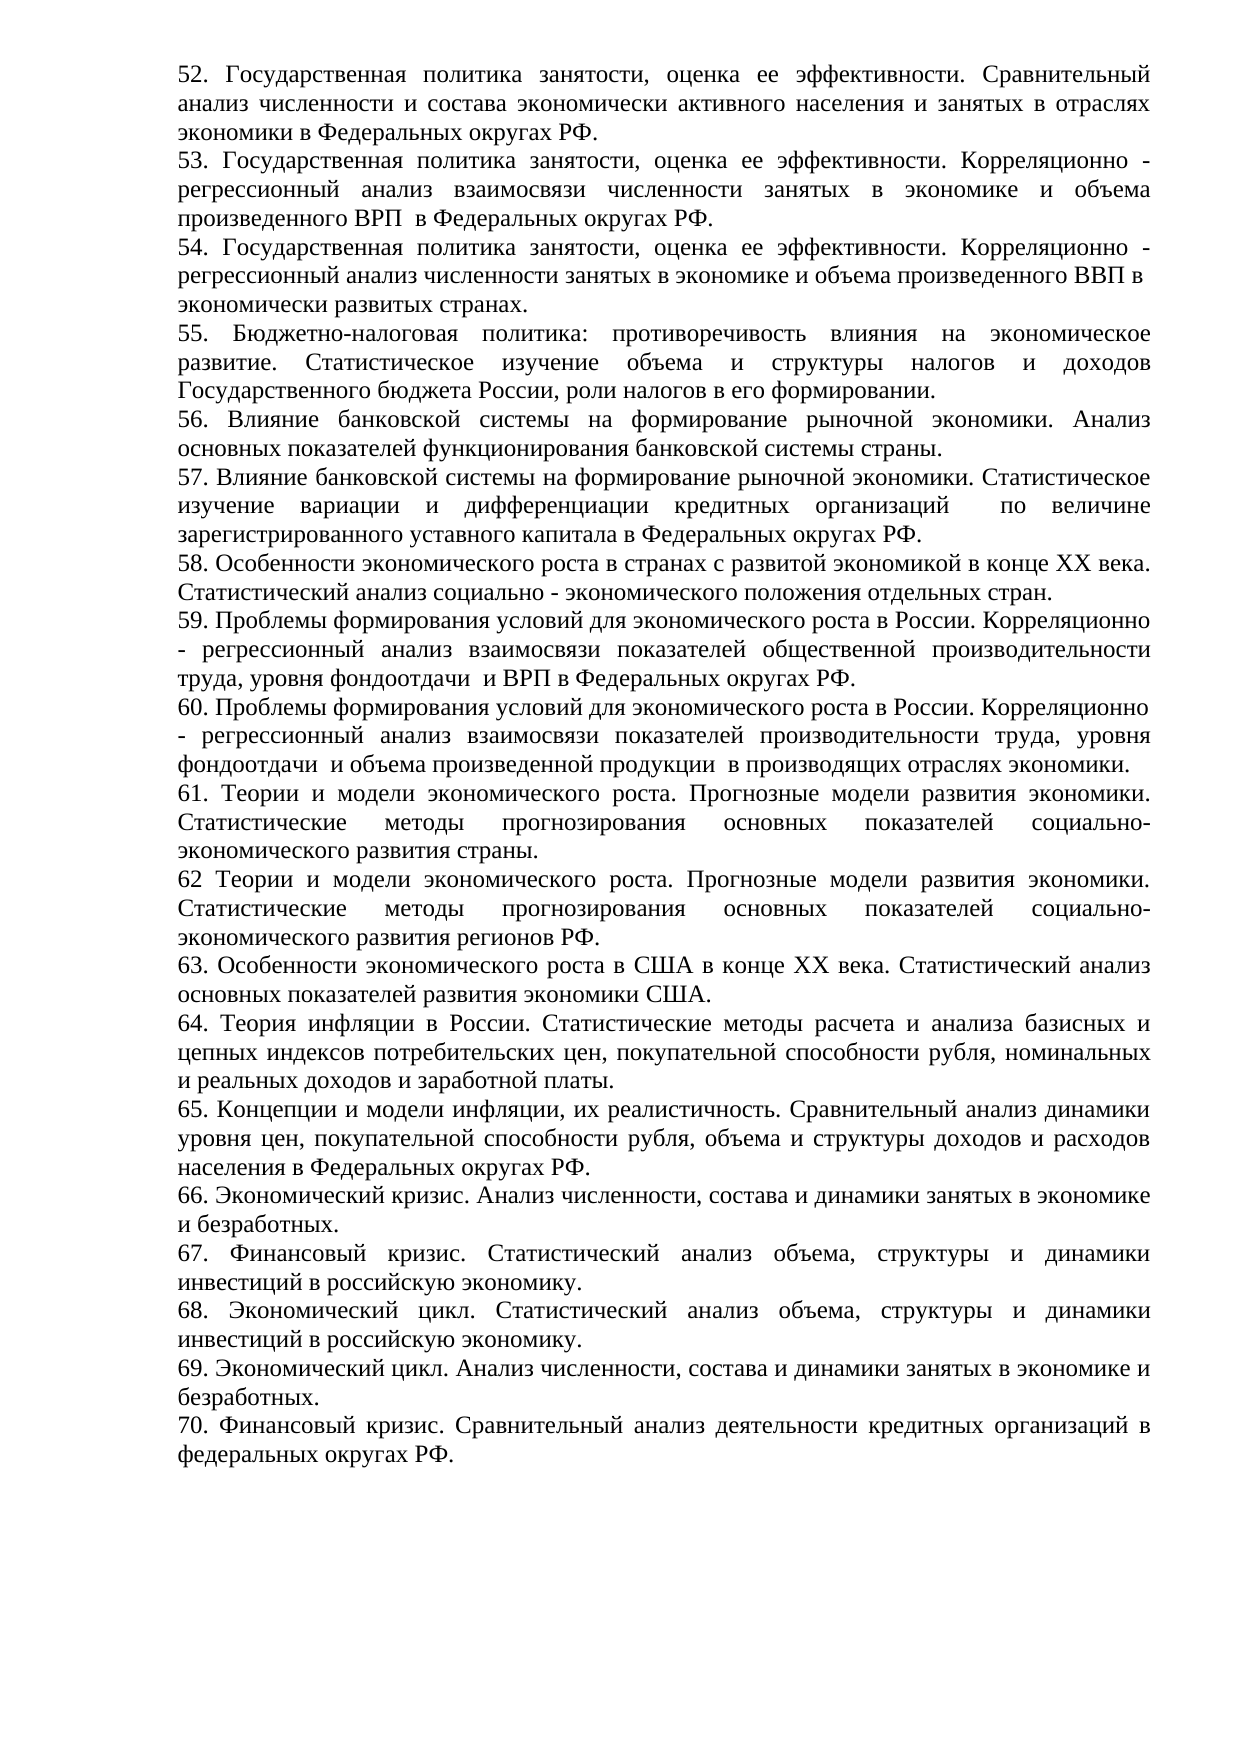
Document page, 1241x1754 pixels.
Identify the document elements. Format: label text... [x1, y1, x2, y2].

text 58. Особенности экономического роста в странах с развитой экономикой в конце ХХ века. Статистический анализ социально - экономического положения отдельных стран. [177, 548, 1152, 605]
text 70. Финансовый кризис. Сравнительный анализ деятельности кредитных организаций в федеральных округах РФ. [177, 1410, 1152, 1468]
text 53. Государственная политика занятости, оценка ее эффективности. Корреляционно - регрессионный анализ взаимосвязи численности занятых в экономике и объема произведенного ВРП в Федеральных округах РФ. [177, 145, 1152, 232]
text экономически развитых странах. [177, 289, 1152, 318]
text 64. Теория инфляции в России. Статистические методы расчета и анализа базисных и цепных индексов потребительских цен, покупательной способности рубля, номинальных и реальных доходов и заработной платы. [177, 1008, 1152, 1094]
text 54. Государственная политика занятости, оценка ее эффективности. Корреляционно - регрессионный анализ численности занятых в экономике и объема произведенного ВВП в [177, 232, 1152, 289]
text 52. Государственная политика занятости, оценка ее эффективности. Сравнительный анализ численности и состава экономически активного населения и занятых в отраслях экономики в Федеральных округах РФ. [177, 59, 1152, 145]
text 69. Экономический цикл. Анализ численности, состава и динамики занятых в экономике и безработных. [177, 1353, 1152, 1410]
text 66. Экономический кризис. Анализ численности, состава и динамики занятых в экономике и безработных. [177, 1180, 1152, 1238]
text 61. Теории и модели экономического роста. Прогнозные модели развития экономики. Статистические методы прогнозирования основных показателей социально-экономического развития страны. [177, 778, 1152, 864]
text 65. Концепции и модели инфляции, их реалистичность. Сравнительный анализ динамики уровня цен, покупательной способности рубля, объема и структуры доходов и расходов населения в Федеральных округах РФ. [177, 1094, 1152, 1180]
text 59. Проблемы формирования условий для экономического роста в России. Корреляционно - регрессионный анализ взаимосвязи показателей общественной производительности труда, уровня фондоотдачи и ВРП в Федеральных округах РФ. [177, 605, 1152, 692]
text 60. Проблемы формирования условий для экономического роста в России. Корреляционно [177, 692, 1152, 720]
text 68. Экономический цикл. Статистический анализ объема, структуры и динамики инвестиций в российскую экономику. [177, 1295, 1152, 1353]
text 63. Особенности экономического роста в США в конце ХХ века. Статистический анализ основных показателей развития экономики США. [177, 950, 1152, 1008]
text - регрессионный анализ взаимосвязи показателей производительности труда, уровня фондоотдачи и объема произведенной продукции в производящих отраслях экономики. [177, 720, 1152, 778]
text 62 Теории и модели экономического роста. Прогнозные модели развития экономики. Статистические методы прогнозирования основных показателей социально-экономического развития регионов РФ. [177, 864, 1152, 950]
text 56. Влияние банковской системы на формирование рыночной экономики. Анализ основных показателей функционирования банковской системы страны. [177, 404, 1152, 462]
text 67. Финансовый кризис. Статистический анализ объема, структуры и динамики инвестиций в российскую экономику. [177, 1238, 1152, 1295]
text 55. Бюджетно-налоговая политика: противоречивость влияния на экономическое развитие. Статистическое изучение объема и структуры налогов и доходов Государственного бюджета России, роли налогов в его формировании. [177, 318, 1152, 404]
text 57. Влияние банковской системы на формирование рыночной экономики. Статистическое изучение вариации и дифференциации кредитных организаций по величине зарегистрированного уставного капитала в Федеральных округах РФ. [177, 462, 1152, 548]
